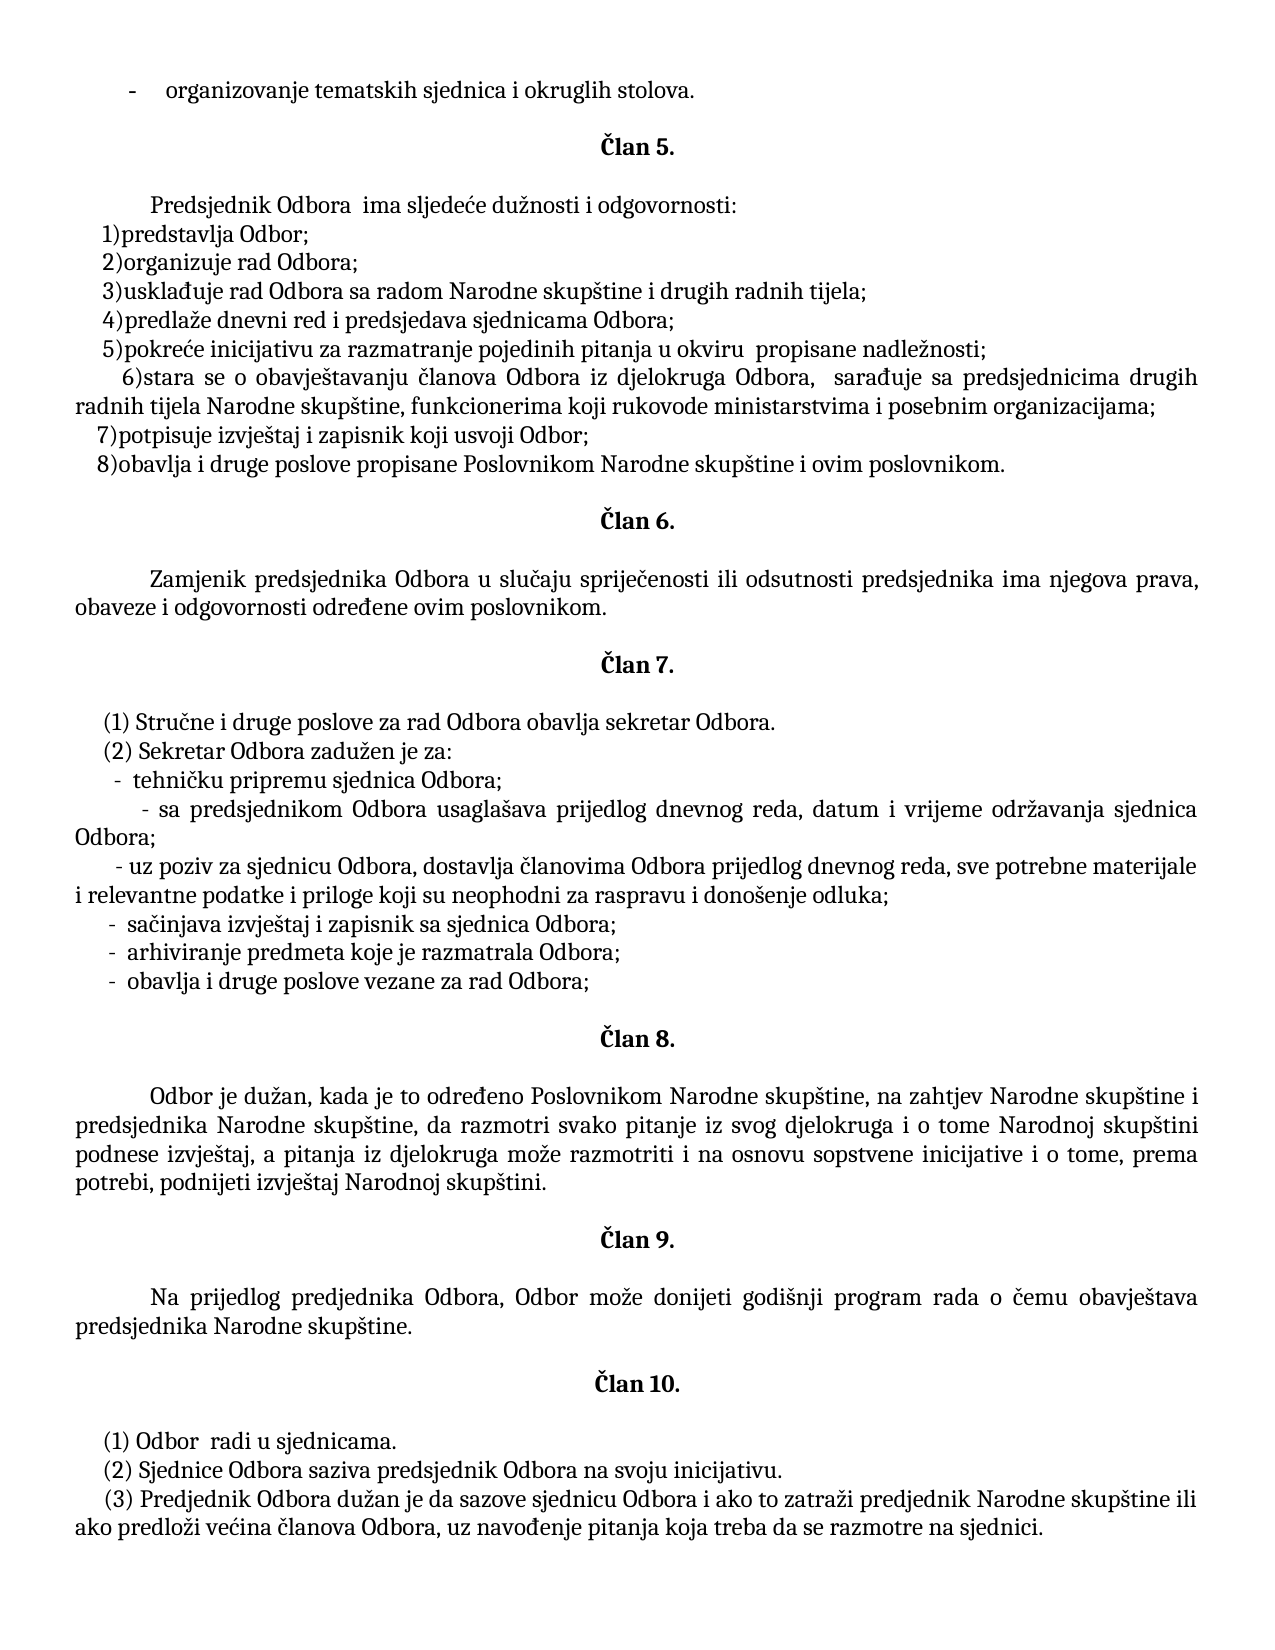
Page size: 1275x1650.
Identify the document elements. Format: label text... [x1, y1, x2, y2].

text - uz poziv za sjednicu Odbora, dostavlja članovima Odbora prijedlog dnevnog reda, sve potrebne materijale i relevantne podatke i priloge koji su neophodni za raspravu i donošenje odluka; [75, 852, 1200, 909]
text (1) Odbor radi u sjednicama. [75, 1427, 1200, 1456]
text Na prijedlog predjednika Odbora, Odbor može donijeti godišnji program rada o čemu obavještava predsjednika Narodne skupštine. [75, 1283, 1200, 1341]
text (3) Predjednik Odbora dužan je da sazove sjednicu Odbora i ako to zatraži predjednik Narodne skupštine ili ako predloži većina članova Odbora, uz navođenje pitanja koja treba da se razmotre na sjednici. [75, 1484, 1200, 1542]
text 1)predstavlja Odbor; [75, 219, 1200, 248]
text - obavlja i druge poslove vezane za rad Odbora; [75, 967, 1200, 996]
text Član 7. [75, 651, 1200, 679]
text Predsjednik Odbora ima sljedeće dužnosti i odgovornosti: [75, 191, 1200, 219]
text - tehničku pripremu sjednica Odbora; [75, 766, 1200, 794]
text - arhiviranje predmeta koje je razmatrala Odbora; [75, 938, 1200, 967]
text Član 9. [75, 1197, 1200, 1254]
text 5)pokreće inicijativu za razmatranje pojedinih pitanja u okviru propisane nadležnosti; [75, 334, 1200, 363]
text (2) Sekretar Odbora zadužen je za: [75, 737, 1200, 766]
text 4)predlaže dnevni red i predsjedava sjednicama Odbora; [75, 306, 1200, 334]
text Odbor je dužan, kada je to određeno Poslovnikom Narodne skupštine, na zahtjev Narodne skupštine i predsjednika Narodne skupštine, da razmotri svako pitanje iz svog djelokruga i o tome Narodnoj skupštini podnese izvještaj, a pitanja iz djelokruga može razmotriti i na osnovu sopstvene inicijative i o tome, prema potrebi, podnijeti izvještaj Narodnoj skupštini. [75, 1082, 1200, 1197]
list organizovanje tematskih sjednica i okruglih stolova. [128, 75, 1200, 104]
text Član 8. [75, 1024, 1200, 1053]
text (1) Stručne i druge poslove za rad Odbora obavlja sekretar Odbora. [75, 708, 1200, 737]
text 8)obavlja i druge poslove propisane Poslovnikom Narodne skupštine i ovim poslovnikom. [75, 449, 1200, 478]
text Zamjenik predsjednika Odbora u slučaju spriječenosti ili odsutnosti predsjednika ima njegova prava, obaveze i odgovornosti određene ovim poslovnikom. [75, 564, 1200, 622]
text 2)organizuje rad Odbora; [75, 248, 1200, 277]
text - sačinjava izvještaj i zapisnik sa sjednica Odbora; [75, 909, 1200, 938]
text 3)usklađuje rad Odbora sa radom Narodne skupštine i drugih radnih tijela; [75, 277, 1200, 306]
text Član 5. [75, 133, 1200, 162]
text 7)potpisuje izvještaj i zapisnik koji usvoji Odbor; [75, 421, 1200, 449]
text Član 6. [75, 507, 1200, 536]
text (2) Sjednice Odbora saziva predsjednik Odbora na svoju inicijativu. [75, 1456, 1200, 1484]
text - sa predsjednikom Odbora usaglašava prijedlog dnevnog reda, datum i vrijeme održavanja sjednica Odbora; [75, 794, 1200, 852]
text Član 10. [75, 1369, 1200, 1398]
text 6)stara se o obavještavanju članova Odbora iz djelokruga Odbora, sarađuje sa predsjednicima drugih radnih tijela Narodne skupštine, funkcionerima koji rukovode ministarstvima i posebnim organizacijama; [75, 363, 1200, 421]
